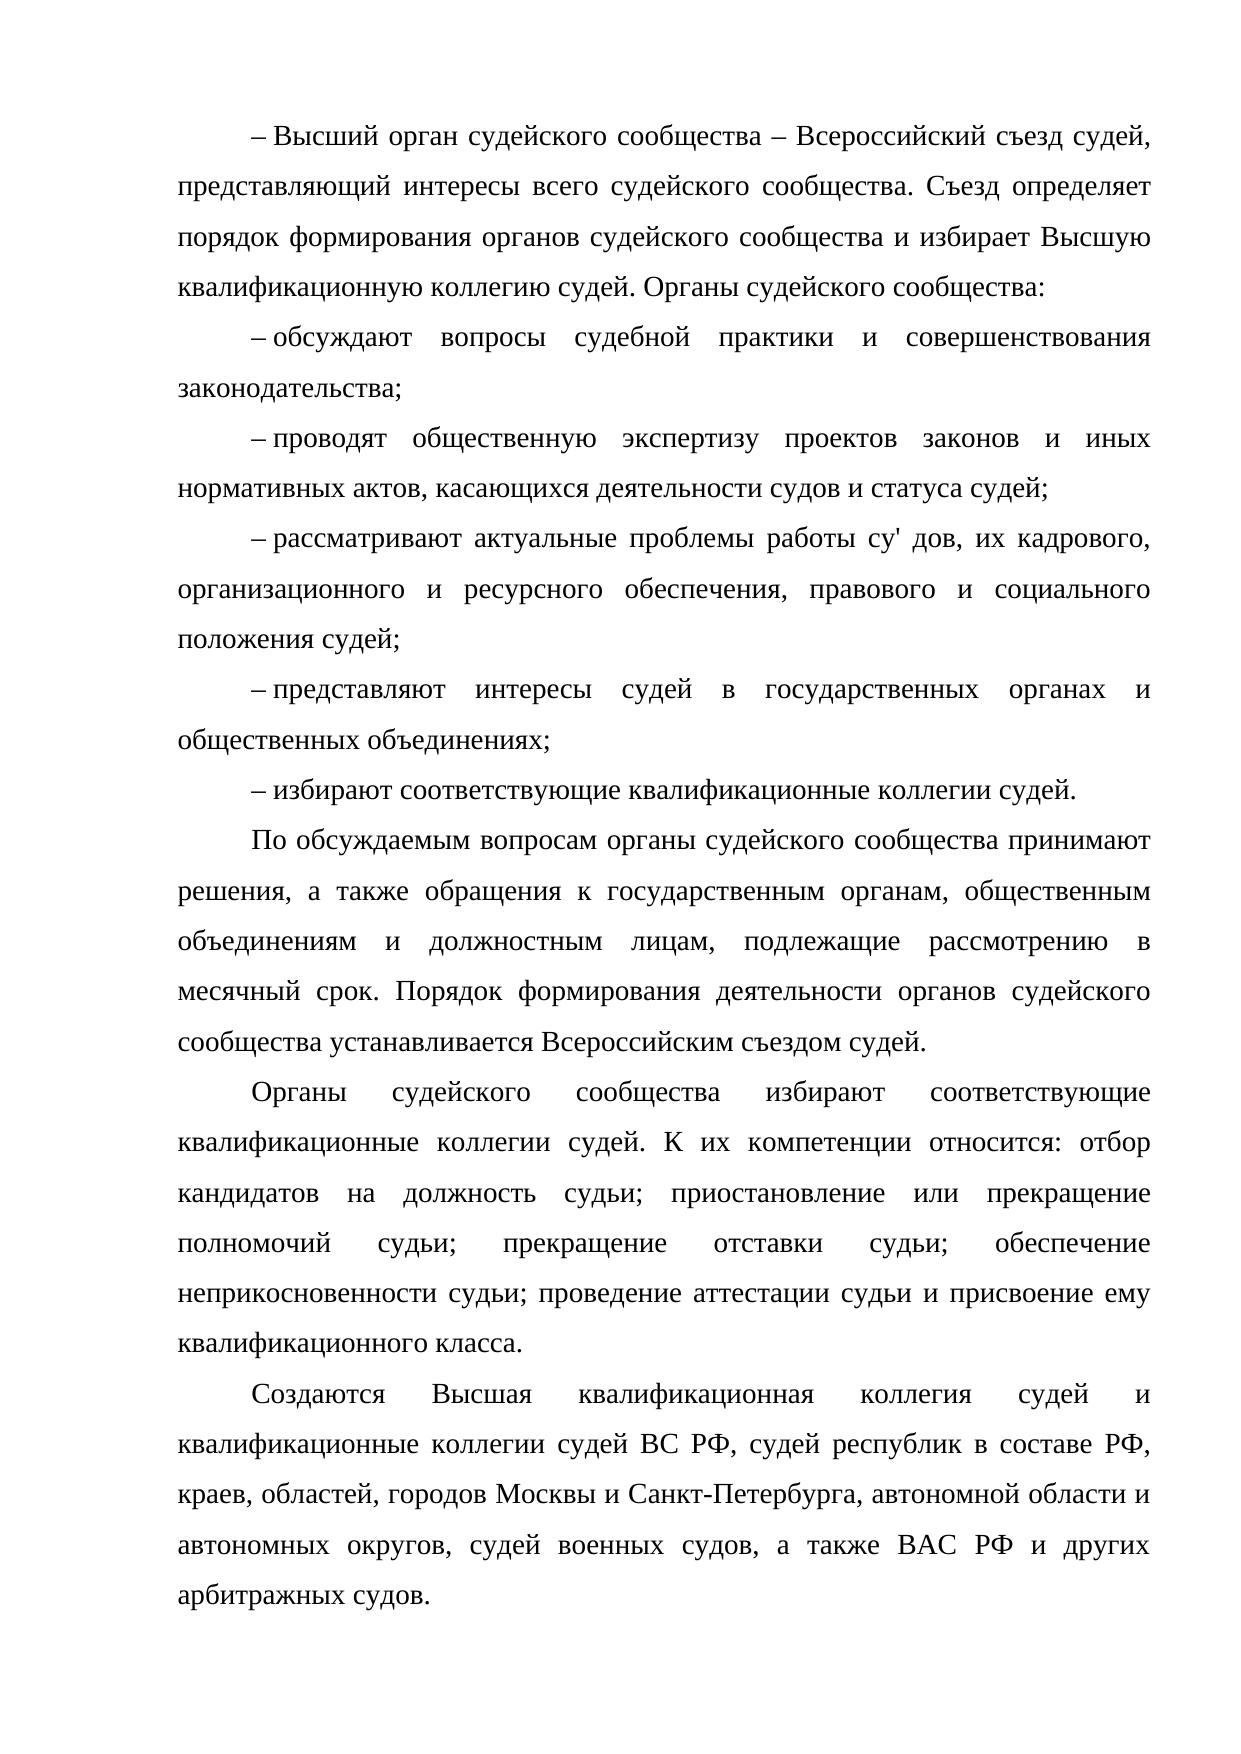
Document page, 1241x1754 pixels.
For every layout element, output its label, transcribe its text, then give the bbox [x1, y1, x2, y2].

text – представляют интересы судей в государственных органах и общественных объединениях; [177, 672, 1152, 755]
text – проводят общественную экспертизу проектов законов и иных нормативных актов, касающихся деятельности судов и статуса судей; [177, 420, 1152, 504]
text – избирают соответствующие квалификационные коллегии судей. [177, 772, 1152, 806]
text Органы судейского сообщества избирают соответствующие квалификационные коллегии судей. К их компетенции относится: отбор кандидатов на должность судьи; приостановление или прекращение полномочий судьи; прекращение отставки судьи; обеспечение неприкосновенности судьи; проведение аттестации судьи и присвоение ему квалификационного класса. [177, 1074, 1152, 1359]
text По обсуждаемым вопросам органы судейского сообщества принимают решения, а также обращения к государственным органам, общественным объединениям и должностным лицам, подлежащие рассмотрению в месячный срок. Порядок формирования деятельности органов судейского сообщества устанавливается Всероссийским съездом судей. [177, 822, 1152, 1057]
text – рассматривают актуальные проблемы работы су' дов, их кадрового, организационного и ресурсного обеспечения, правового и социального положения судей; [177, 521, 1152, 655]
text Создаются Высшая квалификационная коллегия судей и квалификационные коллегии судей ВС РФ, судей республик в составе РФ, краев, областей, городов Москвы и Санкт-Петербурга, автономной области и автономных округов, судей военных судов, а также ВАС РФ и других арбитражных судов. [177, 1376, 1152, 1611]
text – Высший орган судейского сообщества – Всероссийский съезд судей, представляющий интересы всего судейского сообщества. Съезд определяет порядок формирования органов судейского сообщества и избирает Высшую квалификационную коллегию судей. Органы судейского сообщества: [177, 118, 1152, 303]
text – обсуждают вопросы судебной практики и совершенствования законодательства; [177, 319, 1152, 403]
